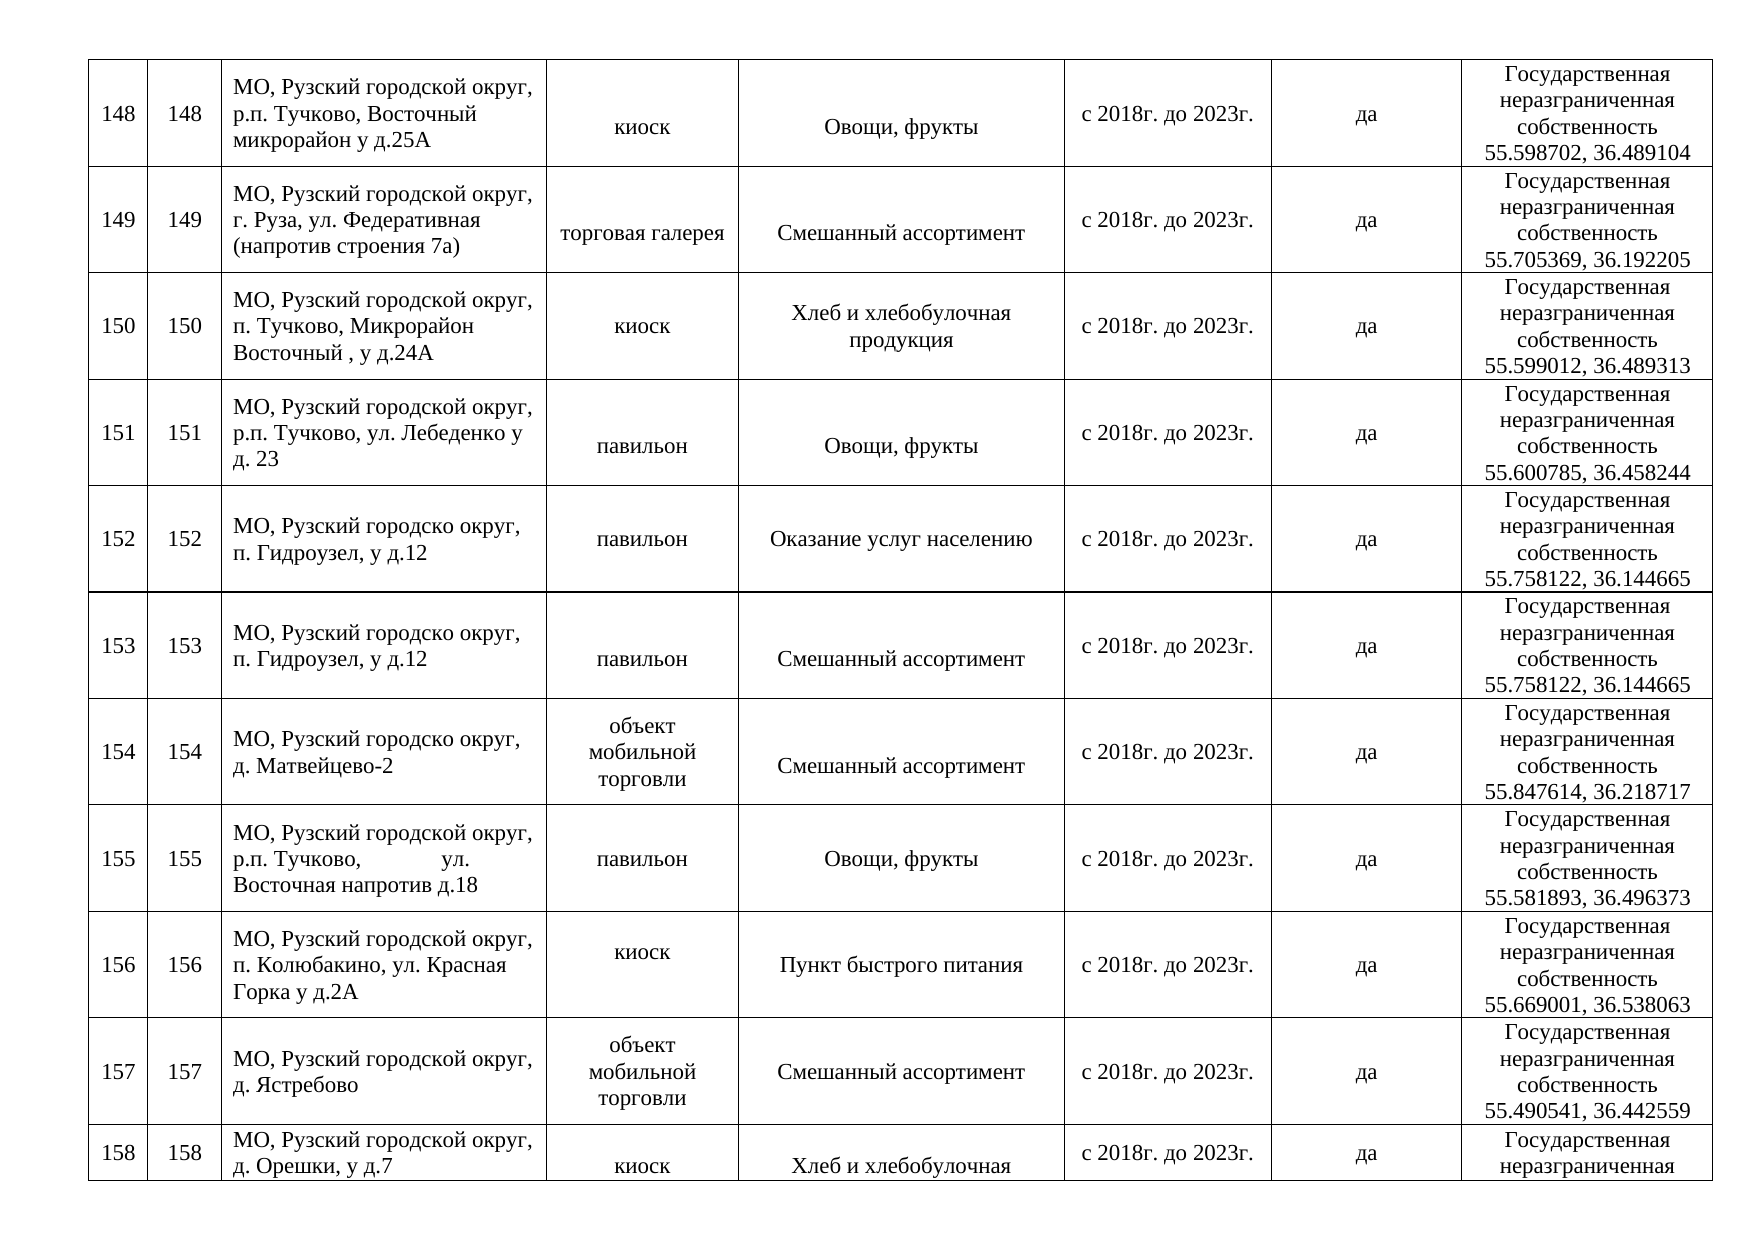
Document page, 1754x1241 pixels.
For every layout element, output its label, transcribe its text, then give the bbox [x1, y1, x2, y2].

table_cell МО, Рузский городской округ, г. Руза, ул. Федеративная (напротив строения 7а) [222, 167, 546, 272]
table_cell да [1272, 60, 1461, 166]
table_cell павильон [547, 486, 738, 591]
table_cell 156 [148, 912, 221, 1017]
table_cell да [1272, 912, 1461, 1017]
table_cell МО, Рузский городской округ, п. Колюбакино, ул. Красная Горка у д.2А [222, 912, 546, 1017]
table_cell с 2018г. до 2023г. [1065, 1125, 1271, 1180]
table_cell Хлеб и хлебобулочная продукция [739, 273, 1064, 378]
table_cell киоск [547, 912, 738, 1017]
table_cell Смешанный ассортимент [739, 593, 1064, 698]
table_cell 154 [89, 699, 147, 804]
table_cell 153 [89, 593, 147, 698]
table_cell 149 [148, 167, 221, 272]
table_cell да [1272, 273, 1461, 378]
table_cell с 2018г. до 2023г. [1065, 60, 1271, 166]
table_cell с 2018г. до 2023г. [1065, 593, 1271, 698]
table_cell да [1272, 1125, 1461, 1180]
table_cell МО, Рузский городской округ, р.п. Тучково, ул. Лебеденко у д. 23 [222, 380, 546, 485]
table_cell Смешанный ассортимент [739, 1018, 1064, 1124]
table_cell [1462, 1125, 1712, 1180]
table_cell МО, Рузский городской округ, р.п. Тучково, Восточный микрорайон у д.25А [222, 60, 546, 166]
table_cell 150 [148, 273, 221, 378]
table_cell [222, 1125, 546, 1180]
table_cell с 2018г. до 2023г. [1065, 167, 1271, 272]
table_cell Государственная неразграниченная собственность 55.599012, 36.489313 [1462, 273, 1712, 378]
table_cell 148 [89, 60, 147, 166]
table_cell 151 [89, 380, 147, 485]
table_cell Пункт быстрого питания [739, 912, 1064, 1017]
table_cell 148 [148, 60, 221, 166]
table_cell Оказание услуг населению [739, 486, 1064, 591]
table_cell Государственная неразграниченная собственность 55.581893, 36.496373 [1462, 805, 1712, 911]
table_cell с 2018г. до 2023г. [1065, 912, 1271, 1017]
table_cell МО, Рузский городской округ, р.п. Тучково, ул. Восточная напротив д.18 [222, 805, 546, 911]
table_cell 157 [89, 1018, 147, 1124]
table_cell 156 [89, 912, 147, 1017]
table_cell да [1272, 593, 1461, 698]
table_cell да [1272, 699, 1461, 804]
table_cell да [1272, 1018, 1461, 1124]
table_cell 158 [89, 1125, 147, 1180]
table_cell Государственная неразграниченная собственность 55.847614, 36.218717 [1462, 699, 1712, 804]
table_cell МО, Рузский городской округ, п. Тучково, Микрорайон Восточный , у д.24А [222, 273, 546, 378]
table_cell Государственная неразграниченная собственность 55.669001, 36.538063 [1462, 912, 1712, 1017]
table_cell 158 [148, 1125, 221, 1180]
table_cell объект мобильной торговли [547, 1018, 738, 1124]
table_cell с 2018г. до 2023г. [1065, 699, 1271, 804]
table_cell Государственная неразграниченная собственность 55.598702, 36.489104 [1462, 60, 1712, 166]
table_cell 157 [148, 1018, 221, 1124]
table_cell да [1272, 805, 1461, 911]
table_cell киоск [547, 1125, 738, 1180]
table_cell МО, Рузский городско округ, п. Гидроузел, у д.12 [222, 593, 546, 698]
table_cell киоск [547, 273, 738, 378]
table_cell с 2018г. до 2023г. [1065, 380, 1271, 485]
table_cell МО, Рузский городской округ, д. Ястребово [222, 1018, 546, 1124]
table_cell павильон [547, 593, 738, 698]
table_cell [739, 1125, 1064, 1180]
table_cell с 2018г. до 2023г. [1065, 486, 1271, 591]
table_cell 152 [89, 486, 147, 591]
table_cell Государственная неразграниченная собственность 55.490541, 36.442559 [1462, 1018, 1712, 1124]
table_cell МО, Рузский городско округ, п. Гидроузел, у д.12 [222, 486, 546, 591]
table_cell Государственная неразграниченная собственность 55.758122, 36.144665 [1462, 486, 1712, 591]
table_cell МО, Рузский городско округ, д. Матвейцево-2 [222, 699, 546, 804]
table_cell Государственная неразграниченная собственность 55.600785, 36.458244 [1462, 380, 1712, 485]
table_cell Овощи, фрукты [739, 805, 1064, 911]
table_cell павильон [547, 380, 738, 485]
table_cell Овощи, фрукты [739, 380, 1064, 485]
table_cell с 2018г. до 2023г. [1065, 273, 1271, 378]
table_cell киоск [547, 60, 738, 166]
table_cell Государственная неразграниченная собственность 55.758122, 36.144665 [1462, 593, 1712, 698]
table_cell да [1272, 167, 1461, 272]
table_cell 153 [148, 593, 221, 698]
table_cell 155 [89, 805, 147, 911]
table_cell Смешанный ассортимент [739, 167, 1064, 272]
table_cell да [1272, 380, 1461, 485]
table_cell павильон [547, 805, 738, 911]
table_cell объект мобильной торговли [547, 699, 738, 804]
table_cell 151 [148, 380, 221, 485]
table_cell 150 [89, 273, 147, 378]
table_cell да [1272, 486, 1461, 591]
table_cell Государственная неразграниченная собственность 55.705369, 36.192205 [1462, 167, 1712, 272]
table_cell с 2018г. до 2023г. [1065, 805, 1271, 911]
table_cell 149 [89, 167, 147, 272]
table_cell 154 [148, 699, 221, 804]
table_cell 152 [148, 486, 221, 591]
table_cell торговая галерея [547, 167, 738, 272]
table_cell с 2018г. до 2023г. [1065, 1018, 1271, 1124]
table_cell 155 [148, 805, 221, 911]
table_cell Смешанный ассортимент [739, 699, 1064, 804]
table_cell Овощи, фрукты [739, 60, 1064, 166]
